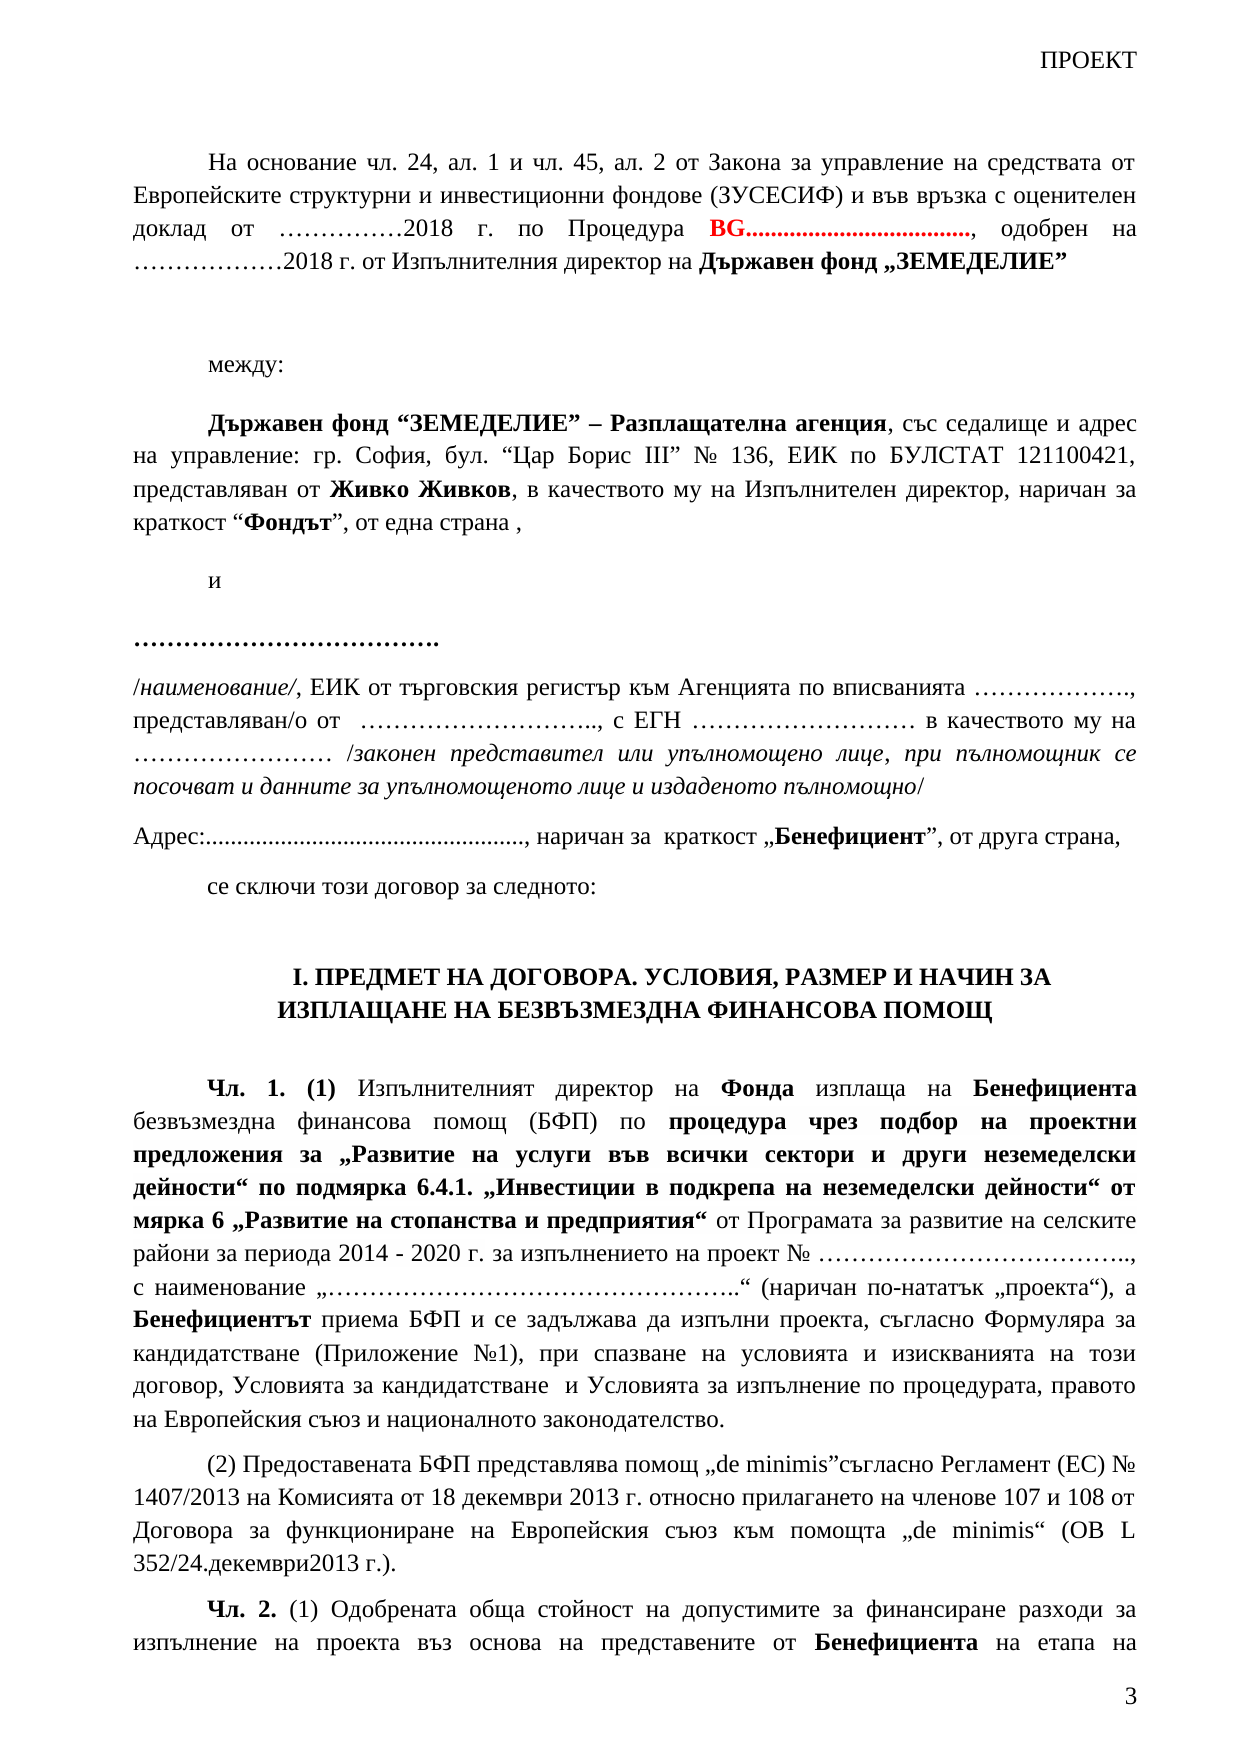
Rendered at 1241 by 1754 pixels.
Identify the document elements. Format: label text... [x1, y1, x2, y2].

text се сключи този договор за следното: [133, 871, 1137, 899]
text Чл. 1. (1) Изпълнителният директор на Фонда изплаща на Бенефициента безвъзмездна финансова помощ (БФП) по процедура чрез подбор на проектни предложения за „Развитие на услуги във всички сектори и други неземеделски дейности“ по подмярка 6.4.1. „Инвестиции в подкрепа на неземеделски дейности“ от мярка 6 „Развитие на стопанства и предприятия“ от Програмата за развитие на селските райони за периода 2014 - 2020 г. за изпълнението на проект № ……………………………….., с наименование „…………………………………………..“ (наричан по-нататък „проекта“), а Бенефициентът приема БФП и се задължава да изпълни проекта, съгласно Формуляра за кандидатстване (Приложение №1), при спазване на условията и изискванията на този договор, Условията за кандидатстване и Условията за изпълнение по процедурата, правото на Европейския съюз и националното законодателство. [133, 1073, 1137, 1140]
text между: [133, 349, 1137, 378]
text На основание чл. 24, ал. 1 и чл. 45, ал. 2 от Закона за управление на средствата от Европейските структурни и инвестиционни фондове (ЗУСЕСИФ) и във връзка с оценителен доклад от ……………2018 г. по Процедура BG...................................., одобрен на ………………2018 г. от Изпълнителния директор на Държавен фонд „ЗЕМЕДЕЛИЕ” [133, 147, 1137, 275]
text /наименование/, ЕИК от търговския регистър към Агенцията по вписванията ………………., представляван/о от ……………………….., с ЕГН ……………………… в качеството му на …………………… /законен представител или упълномощено лице, при пълномощник се посочват и данните за упълномощеното лице и издаденото пълномощно/ [133, 672, 1137, 800]
text (2) Предоставената БФП представлява помощ „de minimis”съгласно Регламент (ЕС) № 1407/2013 на Комисията от 18 декември 2013 г. относно прилагането на членове 107 и 108 от Договора за функциониране на Европейския съюз към помощта „de minimis“ (ОВ L 352/24.декември2013 г.). [133, 1449, 1137, 1577]
text Чл. 1. (1) Изпълнителният директор на Фонда изплаща на Бенефициента безвъзмездна финансова помощ (БФП) по процедура чрез подбор на проектни предложения за „Развитие на услуги във всички сектори и други неземеделски дейности“ по подмярка 6.4.1. „Инвестиции в подкрепа на неземеделски дейности“ от мярка 6 „Развитие на стопанства и предприятия“ от Програмата за развитие на селските райони за периода 2014 - 2020 г. за изпълнението на проект № ……………………………….., с наименование „…………………………………………..“ (наричан по-нататък „проекта“), а Бенефициентът приема БФП и се задължава да изпълни проекта, съгласно Формуляра за кандидатстване (Приложение №1), при спазване на условията и изискванията на този договор, Условията за кандидатстване и Условията за изпълнение по процедурата, правото на Европейския съюз и националното законодателство. [133, 1234, 1137, 1432]
subtitle І. ПРЕДМЕТ НА ДОГОВОРА. УСЛОВИЯ, РАЗМЕР И НАЧИН ЗА ИЗПЛАЩАНЕ НА БЕЗВЪЗМЕЗДНА ФИНАНСОВА ПОМОЩ [133, 962, 1137, 1024]
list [133, 1594, 1137, 1656]
text ………………………………. [133, 623, 1137, 651]
text Адрес:..................................................., наричан за краткост „Бенефициент”, от друга страна, [133, 821, 1137, 850]
text и [133, 565, 1137, 593]
text Държавен фонд “ЗЕМЕДЕЛИЕ” – Разплащателна агенция, със седалище и адрес на управление: гр. София, бул. “Цар Борис III” № 136, ЕИК по БУЛСТАТ 121100421, представляван от Живко Живков, в качеството му на Изпълнителен директор, наричан за краткост “Фондът”, от една страна , [133, 408, 1137, 535]
